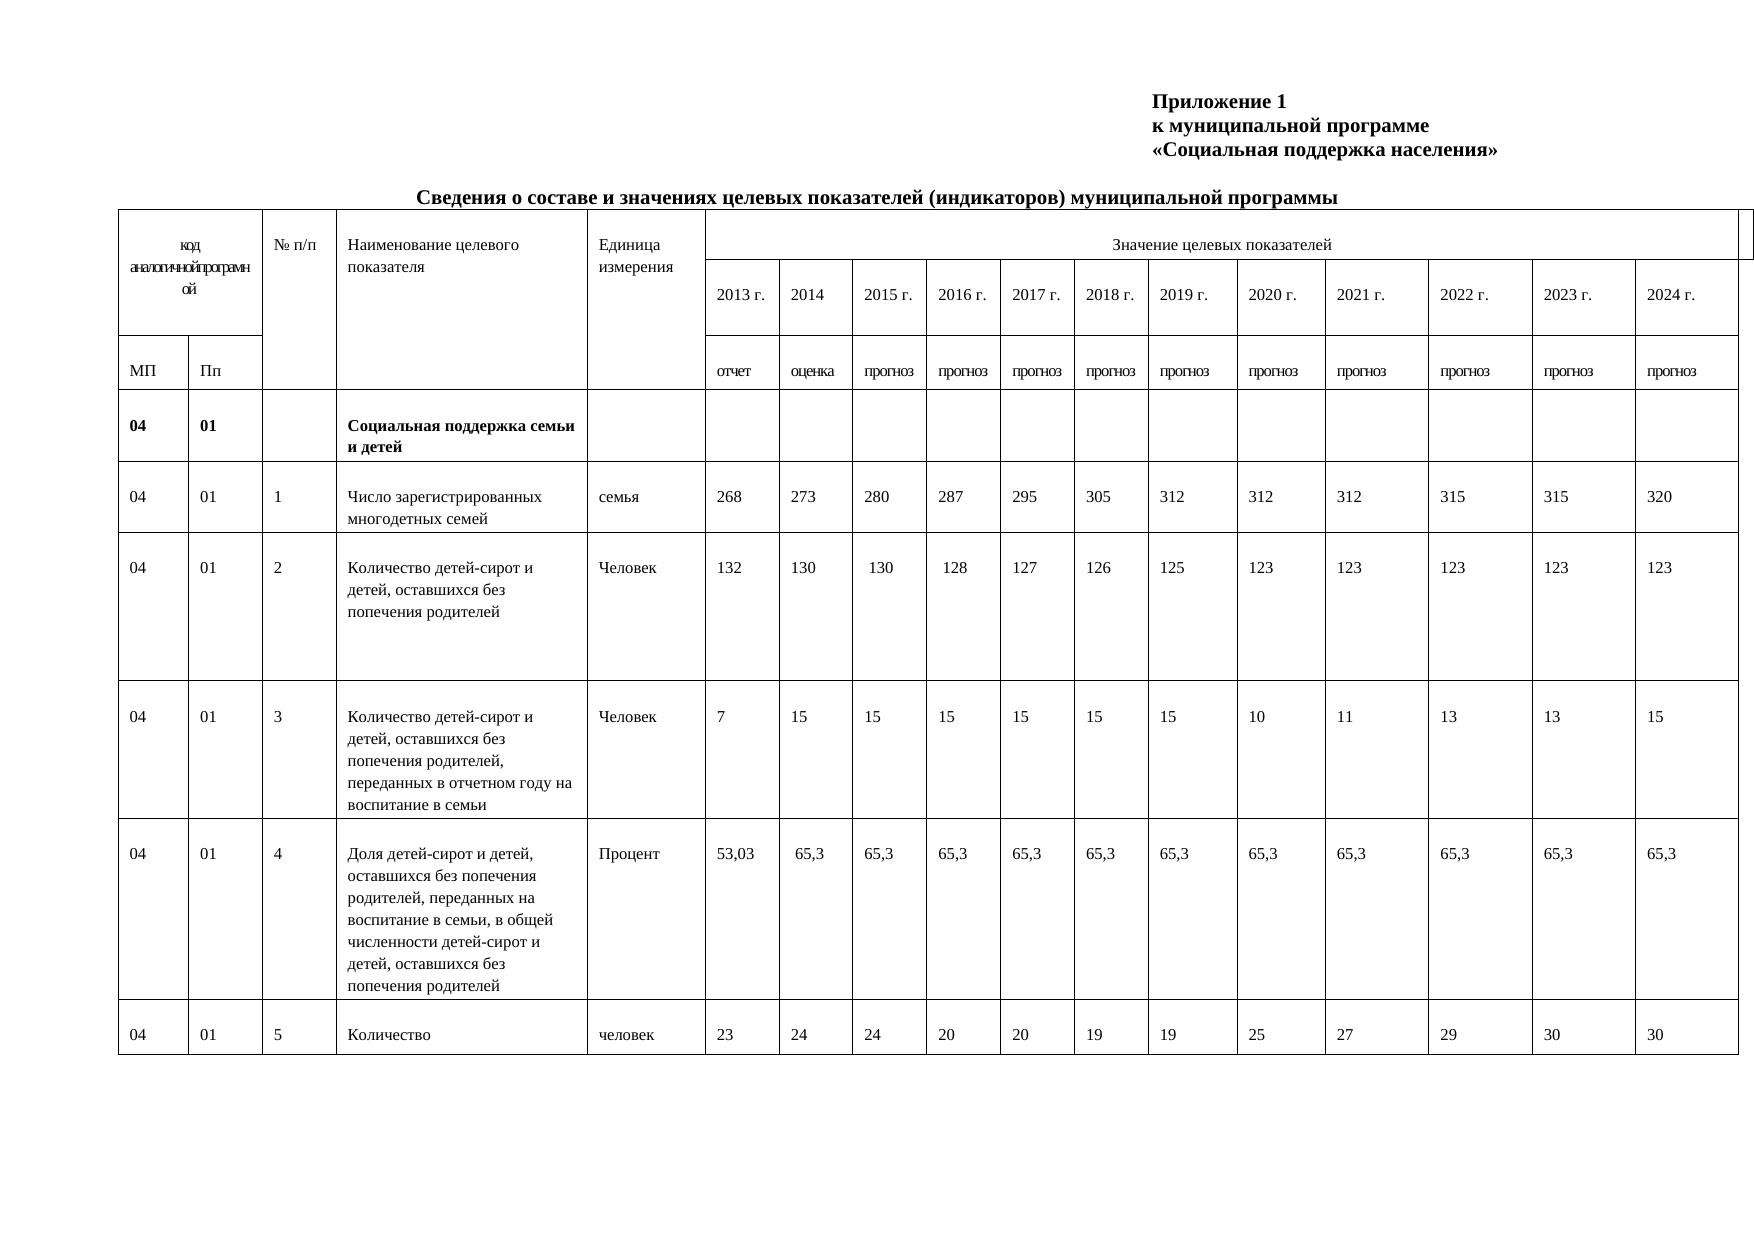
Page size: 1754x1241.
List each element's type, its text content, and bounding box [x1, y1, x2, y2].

table_cell 65,3 [1533, 819, 1635, 999]
table_cell 01 [189, 681, 262, 818]
table_cell 65,3 [1636, 819, 1738, 999]
table_cell 2015 г. [853, 260, 926, 334]
table_cell прогноз [1326, 336, 1428, 389]
table_cell 312 [1238, 462, 1325, 532]
table_cell 312 [1149, 462, 1237, 532]
table_cell 01 [189, 819, 262, 999]
table_cell 125 [1149, 533, 1237, 680]
table_cell 15 [780, 681, 852, 818]
table_cell 123 [1533, 533, 1635, 680]
table_cell [263, 390, 336, 461]
table_cell прогноз [1001, 336, 1074, 389]
table_cell 19 [1075, 1000, 1148, 1054]
table_cell 123 [1636, 533, 1738, 680]
table_cell прогноз [927, 336, 1000, 389]
table_cell прогноз [853, 336, 926, 389]
table_cell 2014 [780, 260, 852, 334]
table_cell 4 [263, 819, 336, 999]
table_cell 20 [1001, 1000, 1074, 1054]
table_cell 10 [1238, 681, 1325, 818]
table_cell 15 [1636, 681, 1738, 818]
table_cell Пп [189, 336, 262, 389]
table_cell 2017 г. [1001, 260, 1074, 334]
table_header № п/п [263, 210, 336, 389]
table_cell 2016 г. [927, 260, 1000, 334]
table_cell 130 [853, 533, 926, 680]
table_cell [1636, 390, 1738, 461]
table_cell 2013 г. [706, 260, 779, 334]
table_cell оценка [780, 336, 852, 389]
table_cell [853, 390, 926, 461]
table_cell 04 [119, 390, 188, 461]
table_cell 15 [1001, 681, 1074, 818]
table_cell 29 [1429, 1000, 1532, 1054]
table_cell 2019 г. [1149, 260, 1237, 334]
table_cell 3 [263, 681, 336, 818]
table_cell прогноз [1636, 336, 1738, 389]
table_cell МП [119, 336, 188, 389]
table_cell 268 [706, 462, 779, 532]
table_cell 24 [780, 1000, 852, 1054]
table_cell 15 [927, 681, 1000, 818]
table_cell 20 [927, 1000, 1000, 1054]
table_header Значение целевых показателей [706, 210, 1738, 258]
table_cell 01 [189, 1000, 262, 1054]
table_cell 27 [1326, 1000, 1428, 1054]
table_cell 126 [1075, 533, 1148, 680]
table_cell прогноз [1238, 336, 1325, 389]
table_cell Количество детей-сирот и детей, оставшихся без попечения родителей [337, 533, 587, 680]
table_cell Человек [588, 533, 705, 680]
table_cell 2022 г. [1429, 260, 1532, 334]
table_header Единица измерения [588, 210, 705, 389]
table_cell прогноз [1075, 336, 1148, 389]
table_cell Процент [588, 819, 705, 999]
table_cell 295 [1001, 462, 1074, 532]
table_cell прогноз [1149, 336, 1237, 389]
table_cell 287 [927, 462, 1000, 532]
table_cell 04 [119, 819, 188, 999]
table_cell 5 [263, 1000, 336, 1054]
table_cell 65,3 [1238, 819, 1325, 999]
table_cell 65,3 [1326, 819, 1428, 999]
table_cell [1326, 390, 1428, 461]
table_cell 65,3 [780, 819, 852, 999]
table_cell 65,3 [1001, 819, 1074, 999]
table_cell [1149, 390, 1237, 461]
table_cell 25 [1238, 1000, 1325, 1054]
table_header код аналогичнойпрограмной [119, 210, 262, 334]
table_cell 280 [853, 462, 926, 532]
table_cell 132 [706, 533, 779, 680]
table_cell 19 [1149, 1000, 1237, 1054]
table_cell 11 [1326, 681, 1428, 818]
table_cell 30 [1636, 1000, 1738, 1054]
table_cell 127 [1001, 533, 1074, 680]
table_cell 65,3 [1429, 819, 1532, 999]
table_cell [1075, 390, 1148, 461]
table_cell 65,3 [853, 819, 926, 999]
text к муниципальной программе [118, 113, 1636, 137]
table_cell 1 [263, 462, 336, 532]
table_cell прогноз [1533, 336, 1635, 389]
table_cell 2021 г. [1326, 260, 1428, 334]
table_cell 23 [706, 1000, 779, 1054]
table_cell 7 [706, 681, 779, 818]
table_cell 315 [1429, 462, 1532, 532]
table_cell 315 [1533, 462, 1635, 532]
table_cell [1001, 390, 1074, 461]
table_cell [1533, 390, 1635, 461]
table_cell 2024 г. [1636, 260, 1738, 334]
table_cell отчет [706, 336, 779, 389]
table_cell [1238, 390, 1325, 461]
table_cell 305 [1075, 462, 1148, 532]
table_cell 13 [1533, 681, 1635, 818]
table_cell 2020 г. [1238, 260, 1325, 334]
table_cell 2023 г. [1533, 260, 1635, 334]
table_cell 320 [1636, 462, 1738, 532]
table_cell 01 [189, 462, 262, 532]
table_cell 53,03 [706, 819, 779, 999]
table_cell Количество детей-сирот и детей, оставшихся без попечения родителей, переданных в отчетном году на воспитание в семьи [337, 681, 587, 818]
table_cell [780, 390, 852, 461]
table_cell 312 [1326, 462, 1428, 532]
table_cell [588, 390, 705, 461]
table_cell 24 [853, 1000, 926, 1054]
table_header Наименование целевого показателя [337, 210, 587, 389]
table_cell 128 [927, 533, 1000, 680]
table_cell 30 [1533, 1000, 1635, 1054]
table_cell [337, 1000, 587, 1054]
table_cell Число зарегистрированных многодетных семей [337, 462, 587, 532]
table_cell 65,3 [1075, 819, 1148, 999]
table_cell [706, 390, 779, 461]
table_cell 04 [119, 462, 188, 532]
table_cell 65,3 [1149, 819, 1237, 999]
text «Социальная поддержка населения» [1151, 137, 1636, 161]
table_cell Социальная поддержка семьи и детей [337, 390, 587, 461]
table_cell 04 [119, 1000, 188, 1054]
table_cell семья [588, 462, 705, 532]
table_cell прогноз [1429, 336, 1532, 389]
table_cell 2018 г. [1075, 260, 1148, 334]
text Сведения о составе и значениях целевых показателей (индикаторов) муниципальной программы [118, 185, 1636, 209]
table_cell [927, 390, 1000, 461]
table_cell Доля детей-сирот и детей, оставшихся без попечения родителей, переданных на воспитание в семьи, в общей численности детей-сирот и детей, оставшихся без попечения родителей [337, 819, 587, 999]
table_header [1739, 210, 1753, 258]
text Приложение 1 [118, 89, 1636, 113]
table_cell 01 [189, 533, 262, 680]
table_cell 15 [853, 681, 926, 818]
table_cell 13 [1429, 681, 1532, 818]
table_cell 123 [1238, 533, 1325, 680]
table_cell 65,3 [927, 819, 1000, 999]
table_cell 2 [263, 533, 336, 680]
table_cell [1429, 390, 1532, 461]
table_cell 123 [1326, 533, 1428, 680]
table_cell 01 [189, 390, 262, 461]
table_cell 04 [119, 681, 188, 818]
table_cell 15 [1149, 681, 1237, 818]
table_cell 15 [1075, 681, 1148, 818]
table_cell 04 [119, 533, 188, 680]
table_cell 273 [780, 462, 852, 532]
table_cell человек [588, 1000, 705, 1054]
table_cell 130 [780, 533, 852, 680]
table_cell Человек [588, 681, 705, 818]
table_cell 123 [1429, 533, 1532, 680]
